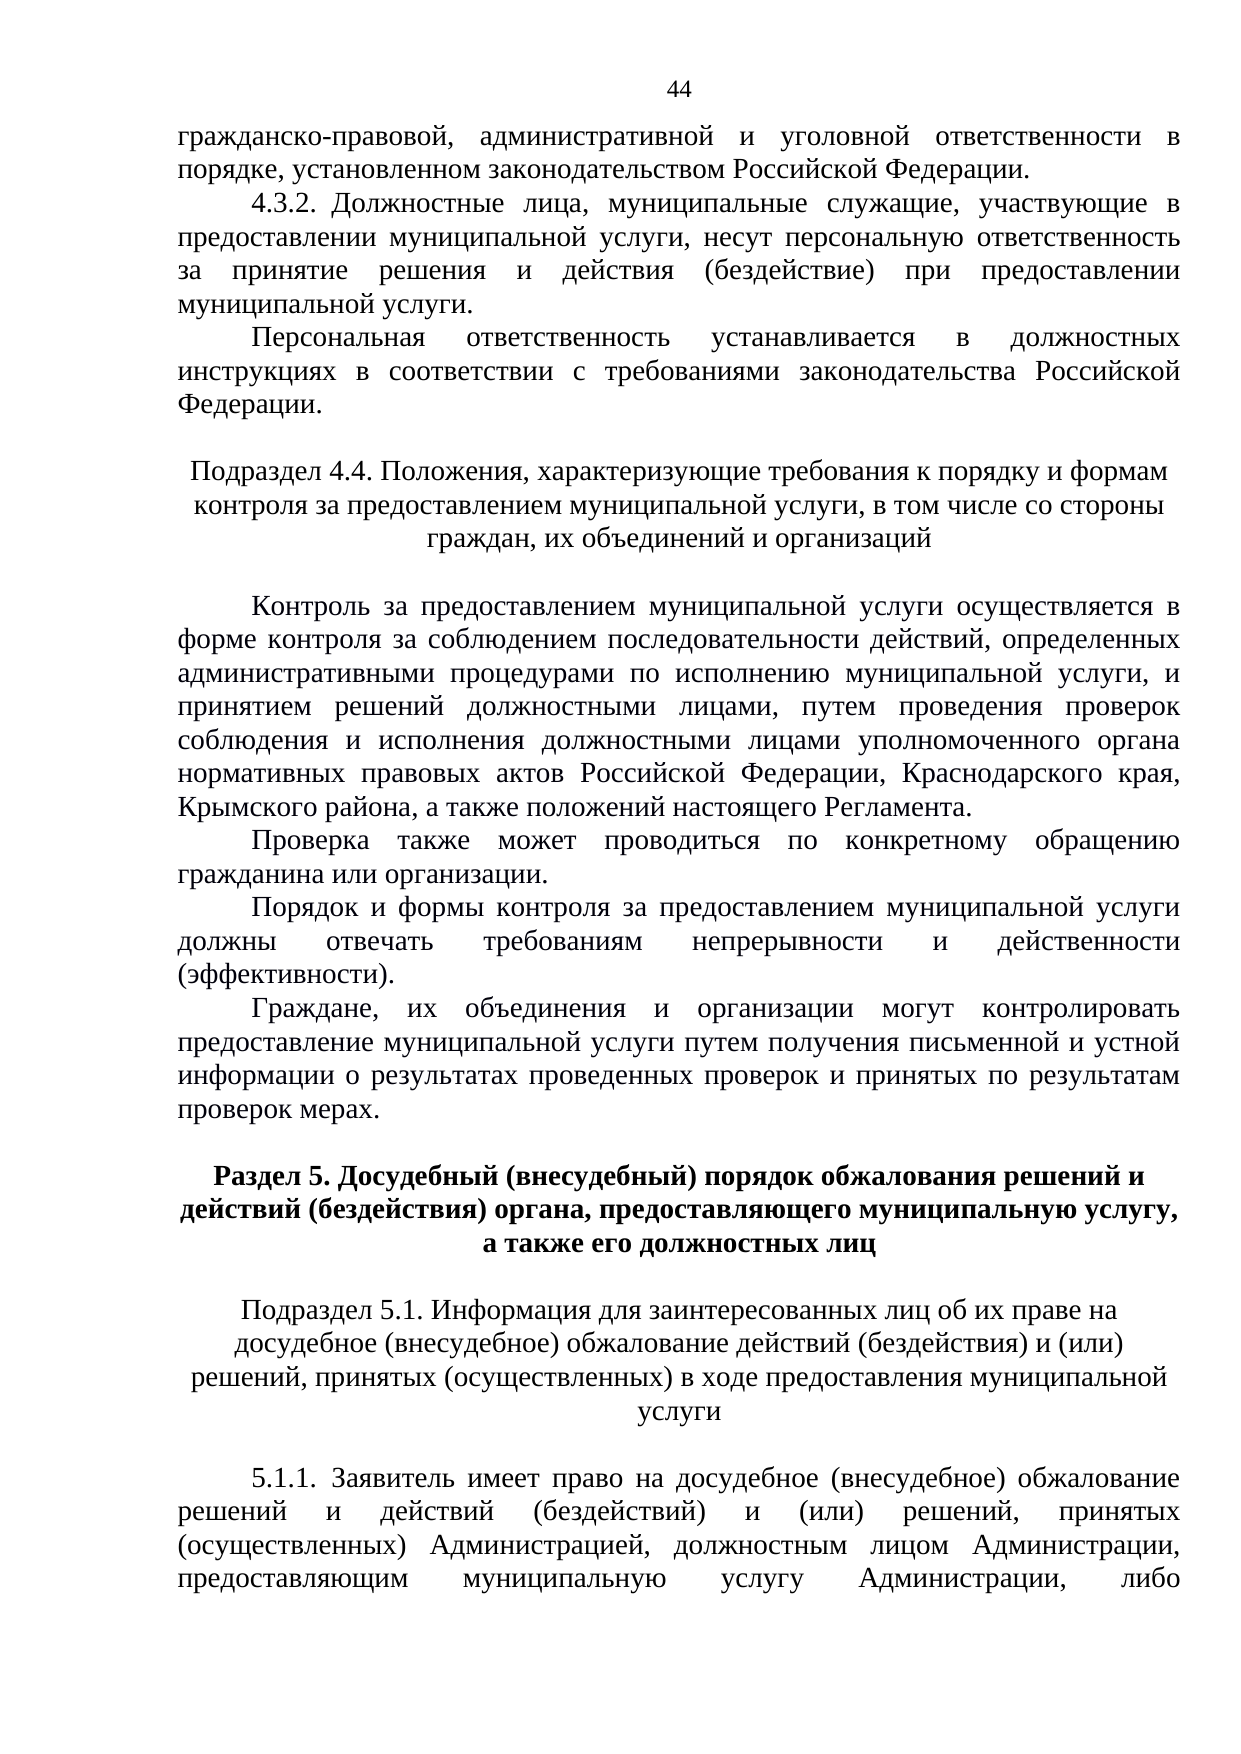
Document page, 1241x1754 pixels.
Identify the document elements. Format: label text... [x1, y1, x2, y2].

text 4.3.2. Должностные лица, муниципальные служащие, участвующие в предоставлении муниципальной услуги, несут персональную ответственность за принятие решения и действия (бездействие) при предоставлении муниципальной услуги. [177, 185, 1181, 319]
text Раздел 5. Досудебный (внесудебный) порядок обжалования решений и действий (бездействия) органа, предоставляющего муниципальную услугу, а также его должностных лиц [177, 1158, 1181, 1258]
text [177, 1460, 1181, 1594]
text Проверка также может проводиться по конкретному обращению гражданина или организации. [177, 822, 1181, 889]
text Граждане, их объединения и организации могут контролировать предоставление муниципальной услуги путем получения письменной и устной информации о результатах проведенных проверок и принятых по результатам проверок мерах. [177, 990, 1181, 1124]
text Подраздел 4.4. Положения, характеризующие требования к порядку и формам контроля за предоставлением муниципальной услуги, в том числе со стороны граждан, их объединений и организаций [177, 453, 1181, 554]
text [177, 118, 1181, 185]
text Персональная ответственность устанавливается в должностных инструкциях в соответствии с требованиями законодательства Российской Федерации. [177, 319, 1181, 420]
text Подраздел 5.1. Информация для заинтересованных лиц об их праве на досудебное (внесудебное) обжалование действий (бездействия) и (или) решений, принятых (осуществленных) в ходе предоставления муниципальной услуги [177, 1292, 1181, 1426]
text Порядок и формы контроля за предоставлением муниципальной услуги должны отвечать требованиям непрерывности и действенности (эффективности). [177, 889, 1181, 990]
text Контроль за предоставлением муниципальной услуги осуществляется в форме контроля за соблюдением последовательности действий, определенных административными процедурами по исполнению муниципальной услуги, и принятием решений должностными лицами, путем проведения проверок соблюдения и исполнения должностными лицами уполномоченного органа нормативных правовых актов Российской Федерации, Краснодарского края, Крымского района, а также положений настоящего Регламента. [177, 588, 1181, 822]
